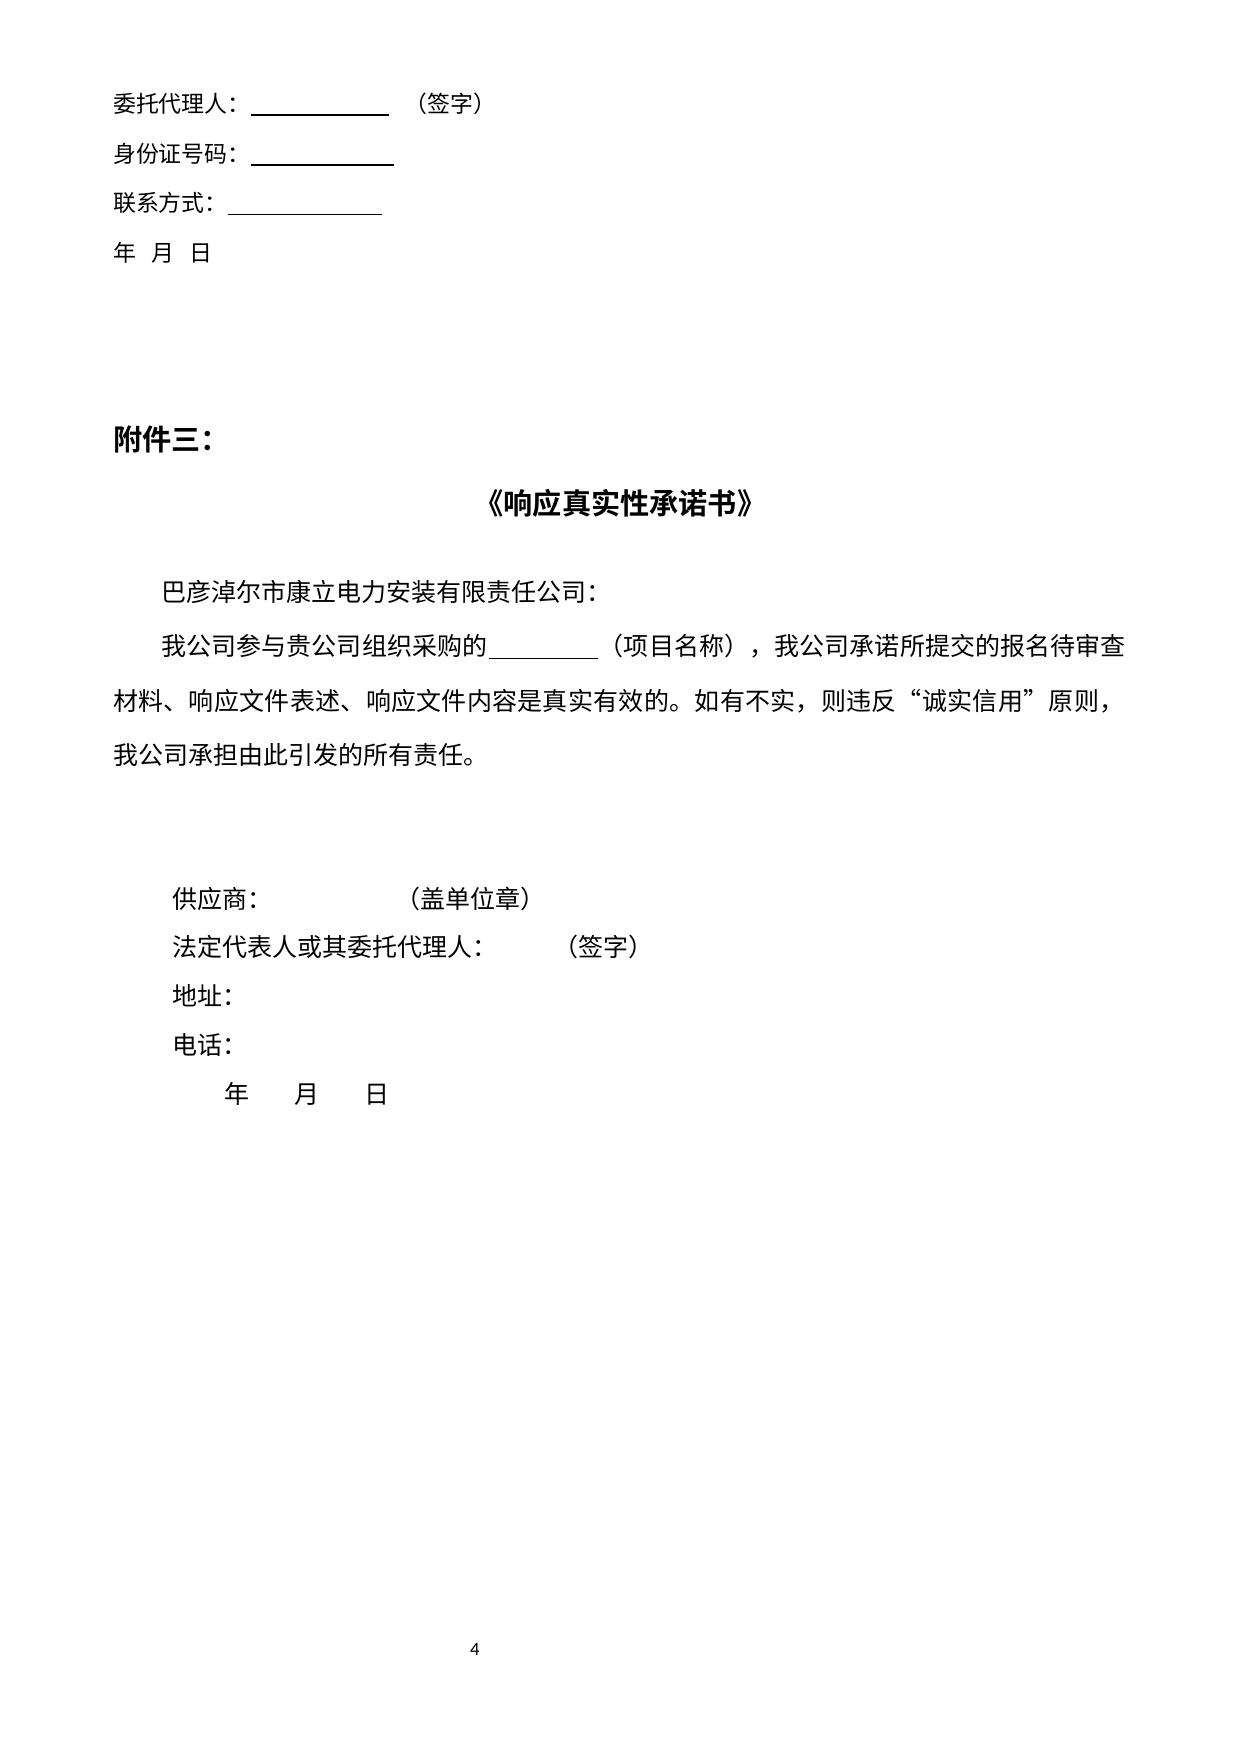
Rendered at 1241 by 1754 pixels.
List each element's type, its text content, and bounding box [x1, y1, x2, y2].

text 附件三： [113, 417, 1127, 459]
table_cell 电话： [113, 1025, 1150, 1074]
text 身份证号码： [113, 135, 1127, 169]
text 我公司参与贵公司组织采购的 （项目名称），我公司承诺所提交的报名待审查材料、响应文件表述、响应文件内容是真实有效的。如有不实，则违反“诚实信用”原则，我公司承担由此引发的所有责任。 [113, 627, 1127, 772]
text 委托代理人： （签字） [113, 86, 1127, 119]
text 联系方式： [113, 185, 1127, 218]
text 年 月 日 [113, 235, 1127, 268]
table_cell 年 月 日 [113, 1074, 1150, 1123]
table_cell 地址： [113, 977, 1150, 1025]
table_header 供应商： （盖单位章） [113, 879, 1150, 928]
text 《响应真实性承诺书》 [113, 480, 1127, 523]
table_cell 法定代表人或其委托代理人： （签字） [113, 928, 1150, 977]
text 巴彦淖尔市康立电力安装有限责任公司： [113, 572, 1127, 608]
